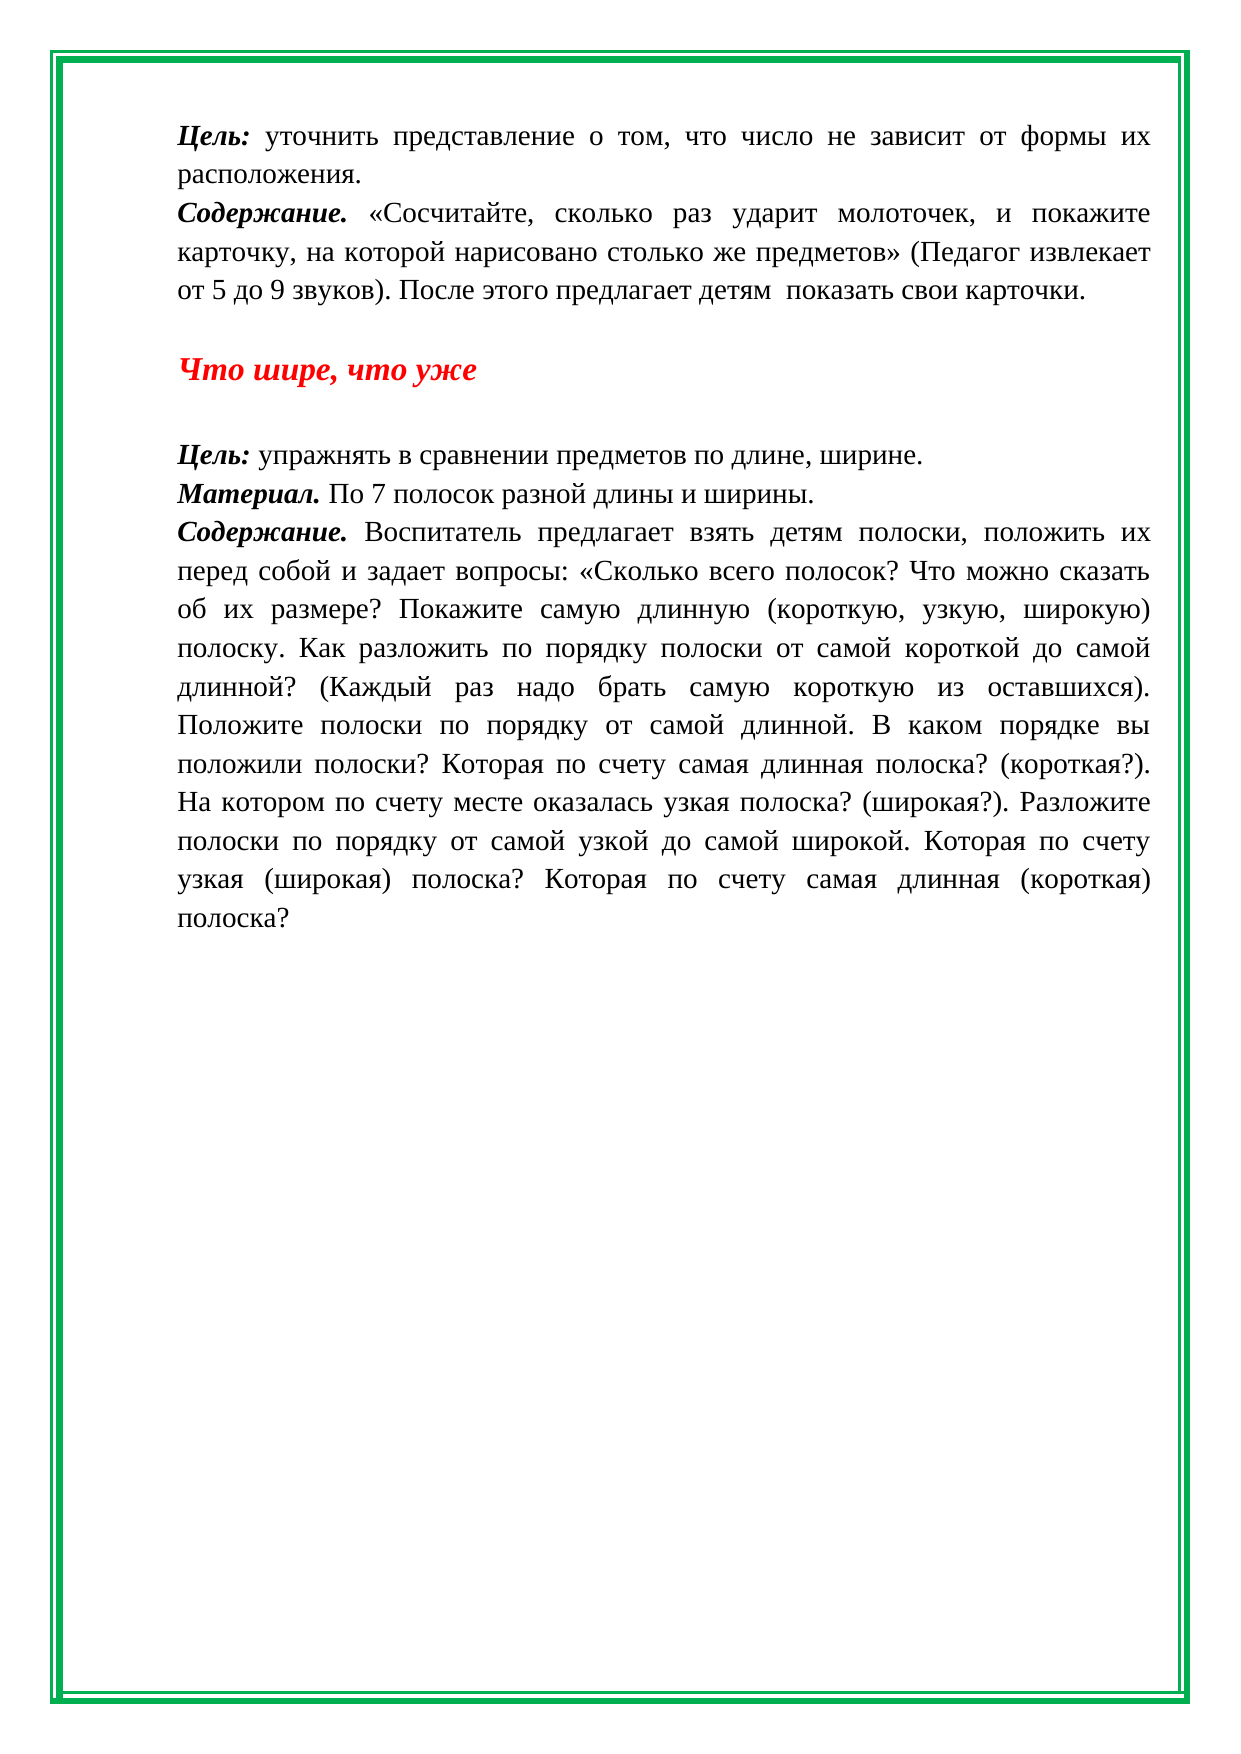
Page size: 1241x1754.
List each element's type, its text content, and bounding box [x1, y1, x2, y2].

text Цель: уточнить представление о том, что число не зависит от формы их расположения. [177, 118, 1152, 190]
text Цель: упражнять в сравнении предметов по длине, ширине. [177, 437, 1152, 471]
text Что шире, что уже [177, 349, 1152, 388]
text Содержание. Воспитатель предлагает взять детям полоски, положить их перед собой и задает вопросы: «Сколько всего полосок? Что можно сказать об их размере? Покажите самую длинную (короткую, узкую, широкую) полоску. Как разложить по порядку полоски от самой короткой до самой длинной? (Каждый раз надо брать самую короткую из оставшихся). Положите полоски по порядку от самой длинной. В каком порядке вы положили полоски? Которая по счету самая длинная полоска? (короткая?). На котором по счету месте оказалась узкая полоска? (широкая?). Разложите полоски по порядку от самой узкой до самой широкой. Которая по счету узкая (широкая) полоска? Которая по счету самая длинная (короткая) полоска? [177, 514, 1152, 933]
text Содержание. «Сосчитайте, сколько раз ударит молоточек, и покажите карточку, на которой нарисовано столько же предметов» (Педагог извлекает от 5 до 9 звуков). После этого предлагает детям показать свои карточки. [177, 195, 1152, 306]
text Материал. По 7 полосок разной длины и ширины. [177, 476, 1152, 509]
